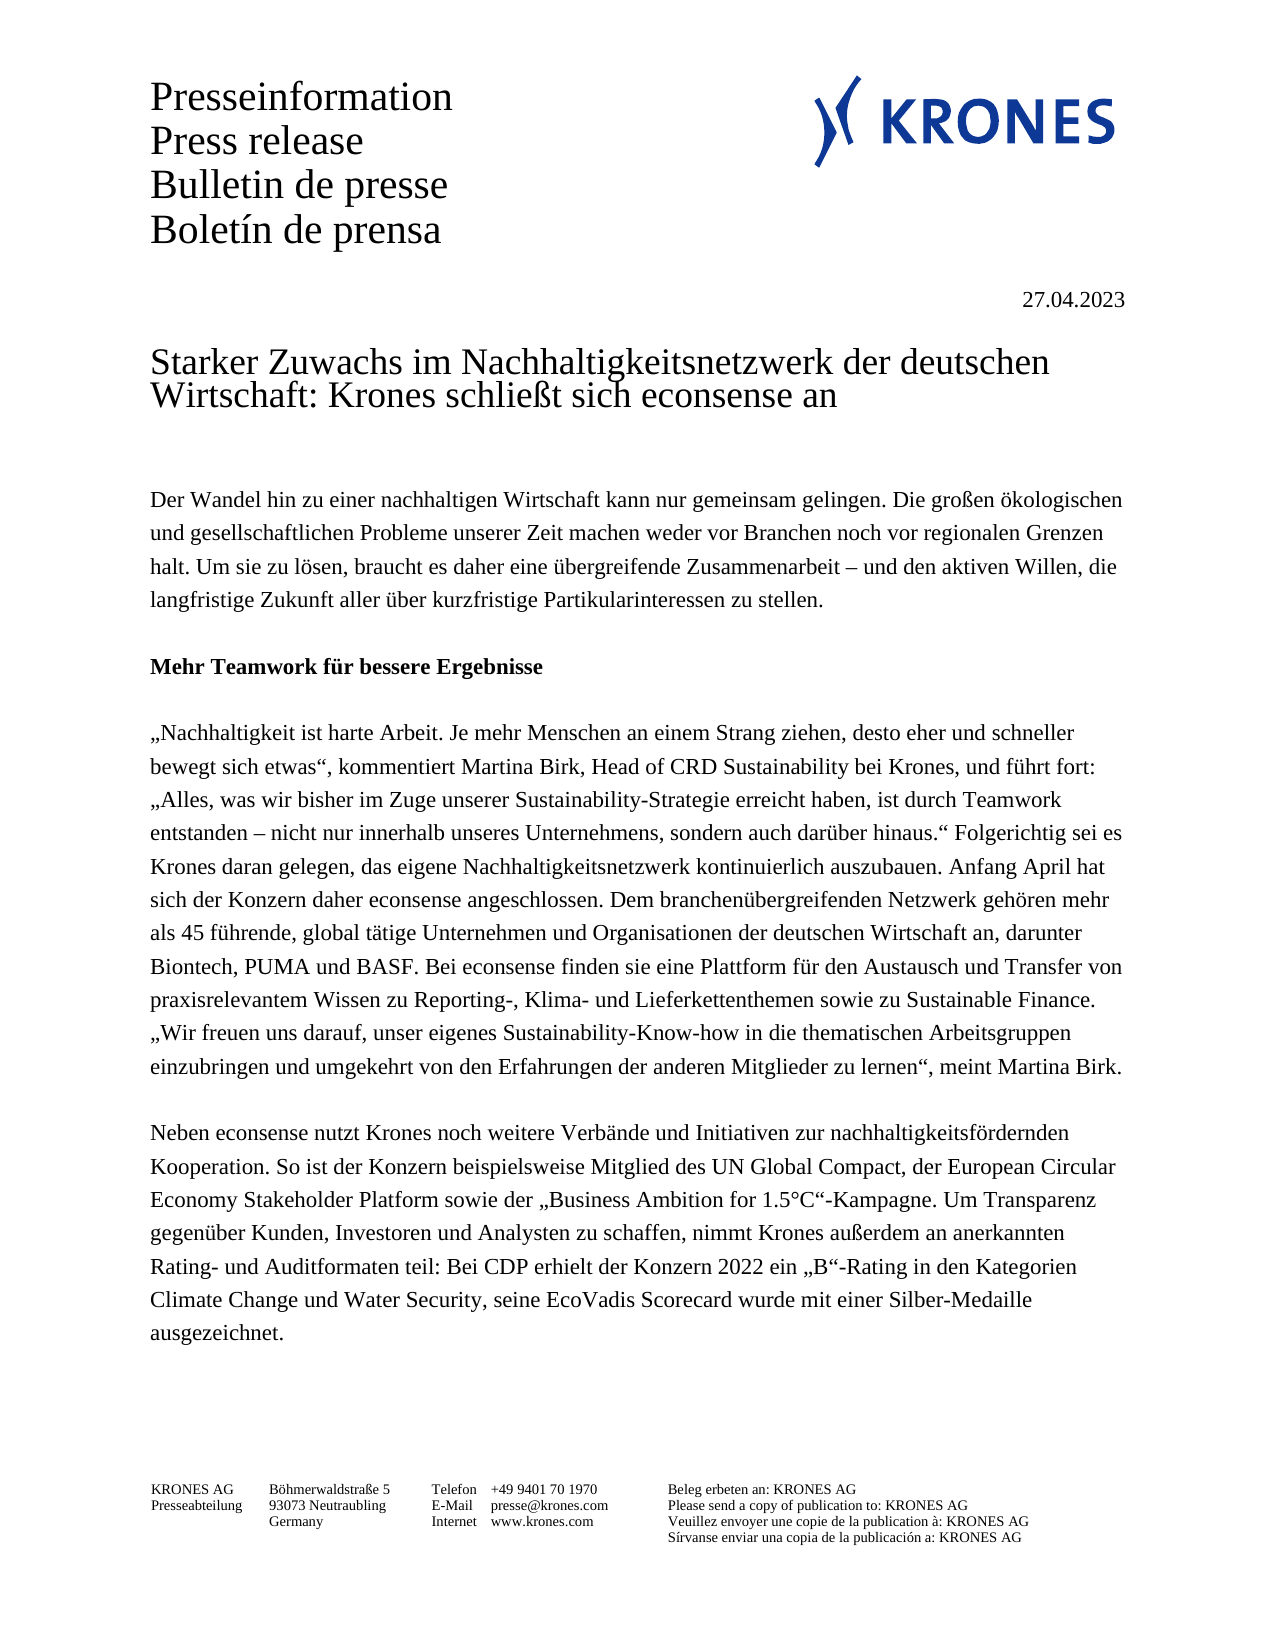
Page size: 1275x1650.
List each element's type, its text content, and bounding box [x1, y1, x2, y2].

text 27.04.2023 [150, 281, 1125, 314]
text Starker Zuwachs im Nachhaltigkeitsnetzwerk der deutschen Wirtschaft: Krones schließt sich econsense an [150, 347, 1125, 414]
text „Nachhaltigkeit ist harte Arbeit. Je mehr Menschen an einem Strang ziehen, desto eher und schneller bewegt sich etwas“, kommentiert Martina Birk, Head of CRD Sustainability bei Krones, und führt fort: „Alles, was wir bisher im Zuge unserer Sustainability-Strategie erreicht haben, ist durch Teamwork entstanden – nicht nur innerhalb unseres Unternehmens, sondern auch darüber hinaus.“ Folgerichtig sei es Krones daran gelegen, das eigene Nachhaltigkeitsnetzwerk kontinuierlich auszubauen. Anfang April hat sich der Konzern daher econsense angeschlossen. Dem branchenübergreifenden Netzwerk gehören mehr als 45 führende, global tätige Unternehmen und Organisationen der deutschen Wirtschaft an, darunter Biontech, PUMA und BASF. Bei econsense finden sie eine Plattform für den Austausch und Transfer von praxisrelevantem Wissen zu Reporting-, Klima- und Lieferkettenthemen sowie zu Sustainable Finance. „Wir freuen uns darauf, unser eigenes Sustainability-Know-how in die thematischen Arbeitsgruppen einzubringen und umgekehrt von den Erfahrungen der anderen Mitglieder zu lernen“, meint Martina Birk. [150, 714, 1125, 1081]
text Mehr Teamwork für bessere Ergebnisse [150, 647, 1125, 681]
text Neben econsense nutzt Krones noch weitere Verbände und Initiativen zur nachhaltigkeitsfördernden Kooperation. So ist der Konzern beispielsweise Mitglied des UN Global Compact, der European Circular Economy Stakeholder Platform sowie der „Business Ambition for 1.5°C“-Kampagne. Um Transparenz gegenüber Kunden, Investoren und Analysten zu schaffen, nimmt Krones außerdem an anerkannten Rating- und Auditformaten teil: Bei CDP erhielt der Konzern 2022 ein „B“-Rating in den Kategorien Climate Change und Water Security, seine EcoVadis Scorecard wurde mit einer Silber-Medaille ausgezeichnet. [150, 1114, 1125, 1347]
text Der Wandel hin zu einer nachhaltigen Wirtschaft kann nur gemeinsam gelingen. Die großen ökologischen und gesellschaftlichen Probleme unserer Zeit machen weder vor Branchen noch vor regionalen Grenzen halt. Um sie zu lösen, braucht es daher eine übergreifende Zusammenarbeit – und den aktiven Willen, die langfristige Zukunft aller über kurzfristige Partikularinteressen zu stellen. [150, 481, 1125, 614]
